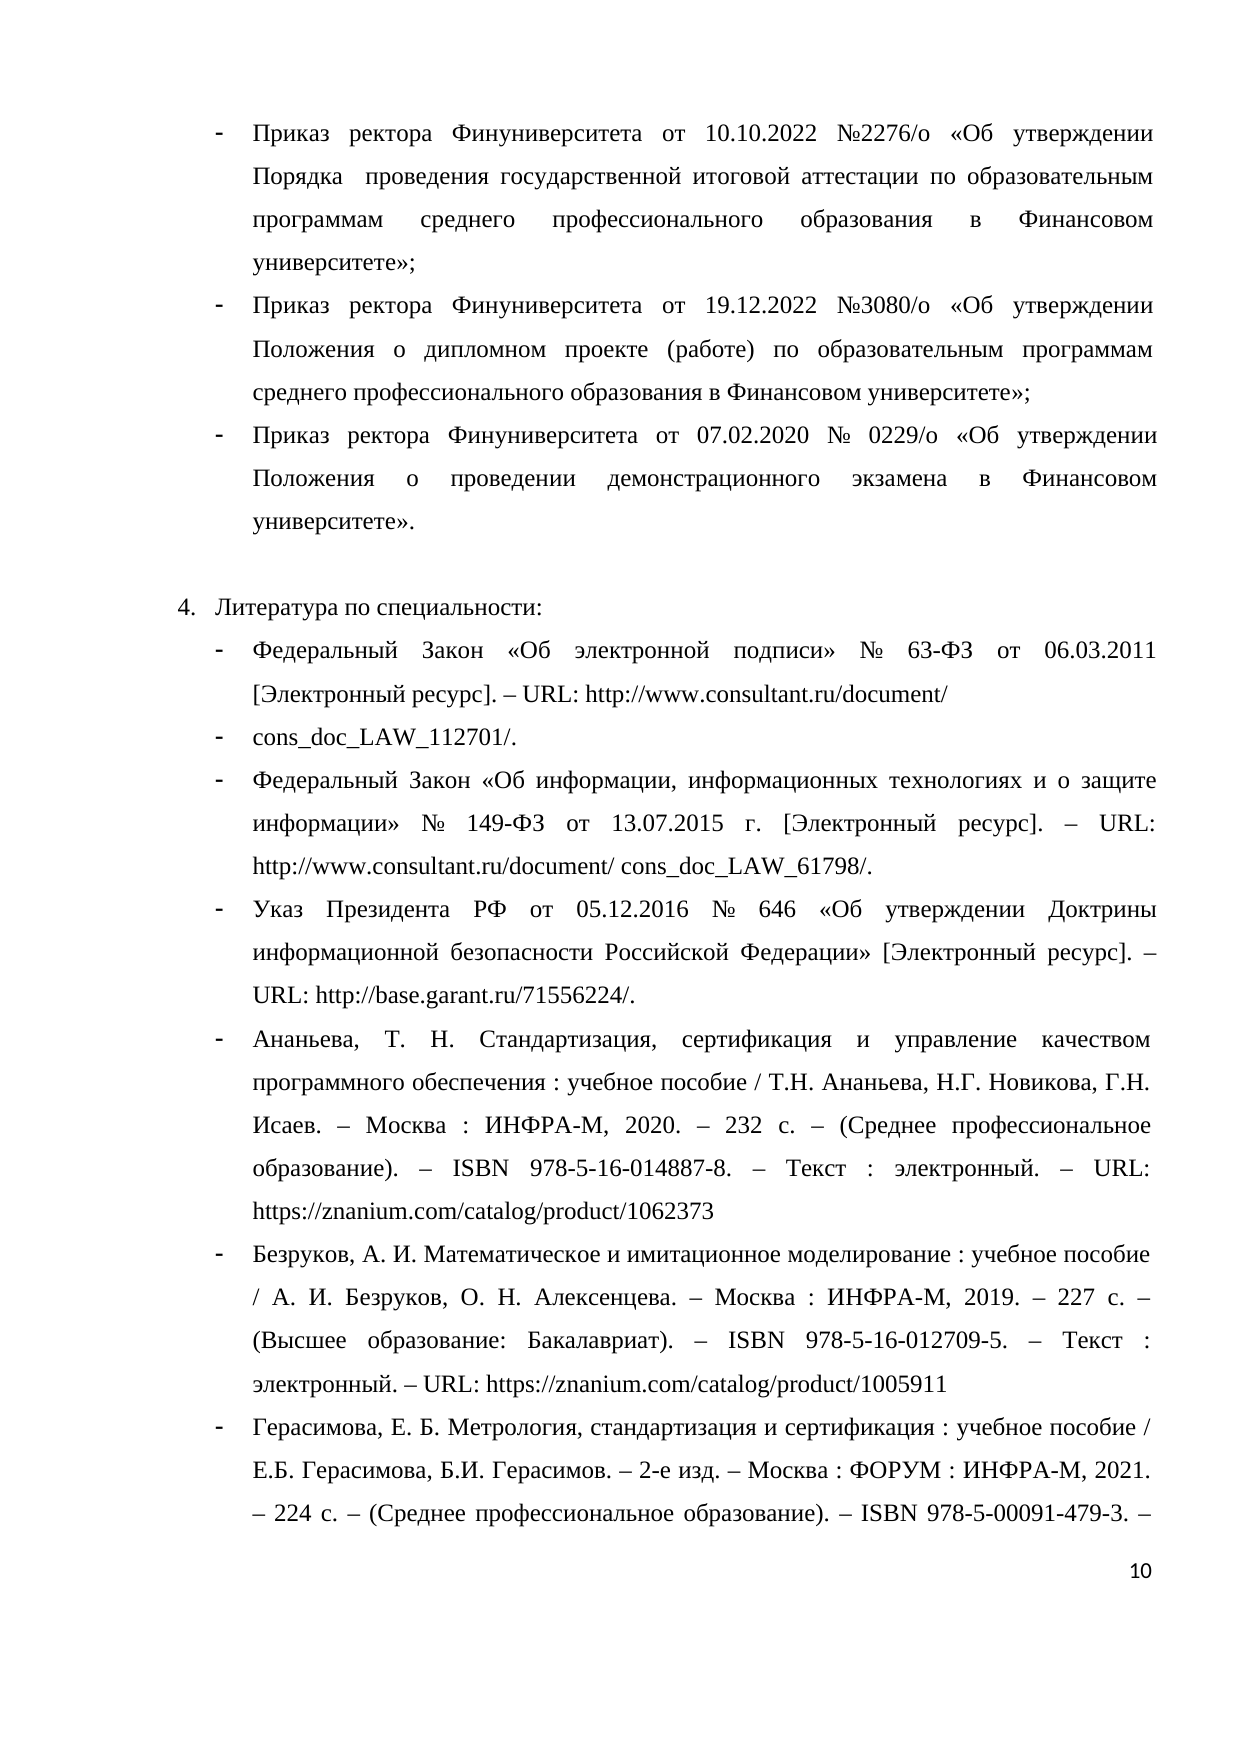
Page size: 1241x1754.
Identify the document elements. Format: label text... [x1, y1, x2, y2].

list Федеральный Закон «Об электронной подписи» № 63-ФЗ от 06.03.2011 [Электронный ресурс]. – URL: http://www.consultant.ru/document/ [215, 636, 1157, 707]
list Указ Президента РФ от 05.12.2016 № 646 «Об утверждении Доктрины информационной безопасности Российской Федерации» [Электронный ресурс]. – URL: http://base.garant.ru/71556224/. [215, 894, 1157, 1009]
list cons_doc_LAW_112701/. [215, 722, 1157, 751]
list Приказ ректора Финуниверситета от 10.10.2022 №2276/о «Об утверждении Порядка проведения государственной итоговой аттестации по образовательным программам среднего профессионального образования в Финансовом университете»; [215, 118, 1153, 276]
list Безруков, А. И. Математическое и имитационное моделирование : учебное пособие / А. И. Безруков, О. Н. Алексенцева. – Москва : ИНФРА-М, 2019. – 227 с. – (Высшее образование: Бакалавриат). – ISBN 978-5-16-012709-5. – Текст : электронный. – URL: https://znanium.com/catalog/product/1005911 [215, 1239, 1152, 1397]
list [215, 1412, 1152, 1527]
list Приказ ректора Финуниверситета от 19.12.2022 №3080/о «Об утверждении Положения о дипломном проекте (работе) по образовательным программам среднего профессионального образования в Финансовом университете»; [215, 291, 1153, 406]
list Федеральный Закон «Об информации, информационных технологиях и о защите информации» № 149-ФЗ от 13.07.2015 г. [Электронный ресурс]. – URL: http://www.consultant.ru/document/ cons_doc_LAW_61798/. [215, 765, 1157, 880]
list Приказ ректора Финуниверситета от 07.02.2020 № 0229/о «Об утверждении Положения о проведении демонстрационного экзамена в Финансовом университете». [215, 420, 1157, 535]
list Ананьева, Т. Н. Стандартизация, сертификация и управление качеством программного обеспечения : учебное пособие / Т.Н. Ананьева, Н.Г. Новикова, Г.Н. Исаев. – Москва : ИНФРА-М, 2020. – 232 с. – (Среднее профессиональное образование). – ISBN 978-5-16-014887-8. – Текст : электронный. – URL: https://znanium.com/catalog/product/1062373 [215, 1024, 1152, 1225]
list Литература по специальности: [177, 592, 1154, 621]
